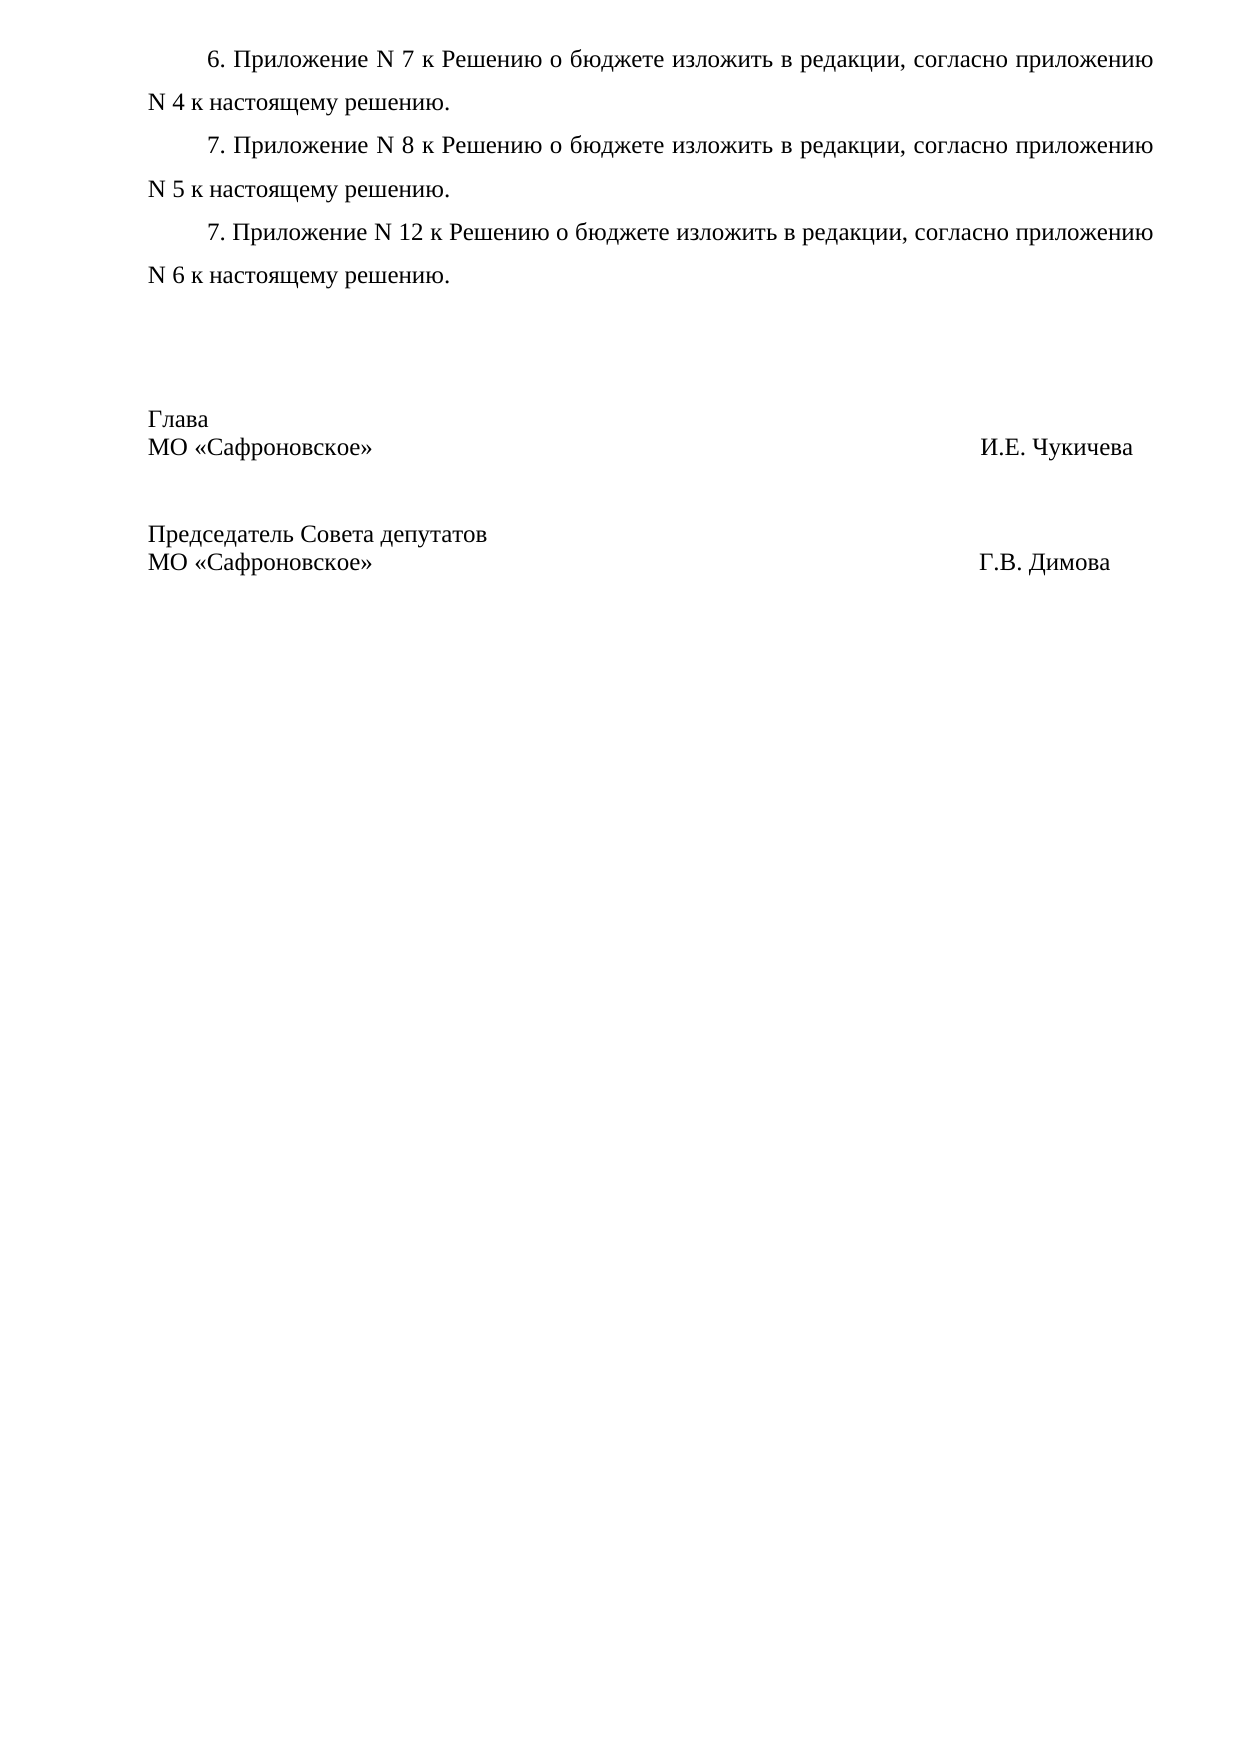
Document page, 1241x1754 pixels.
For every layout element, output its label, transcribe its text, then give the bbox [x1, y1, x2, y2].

text 7. Приложение N 12 к Решению о бюджете изложить в редакции, согласно приложению N 6 к настоящему решению. [148, 217, 1154, 289]
text МО «Сафроновское» И.Е. Чукичева [148, 432, 1152, 461]
text 7. Приложение N 8 к Решению о бюджете изложить в редакции, согласно приложению N 5 к настоящему решению. [148, 131, 1154, 202]
text 6. Приложение N 7 к Решению о бюджете изложить в редакции, согласно приложению N 4 к настоящему решению. [148, 44, 1154, 116]
text МО «Сафроновское» Г.В. Димова [148, 547, 1152, 576]
text Председатель Совета депутатов [148, 519, 1152, 547]
text Глава [148, 404, 1152, 432]
